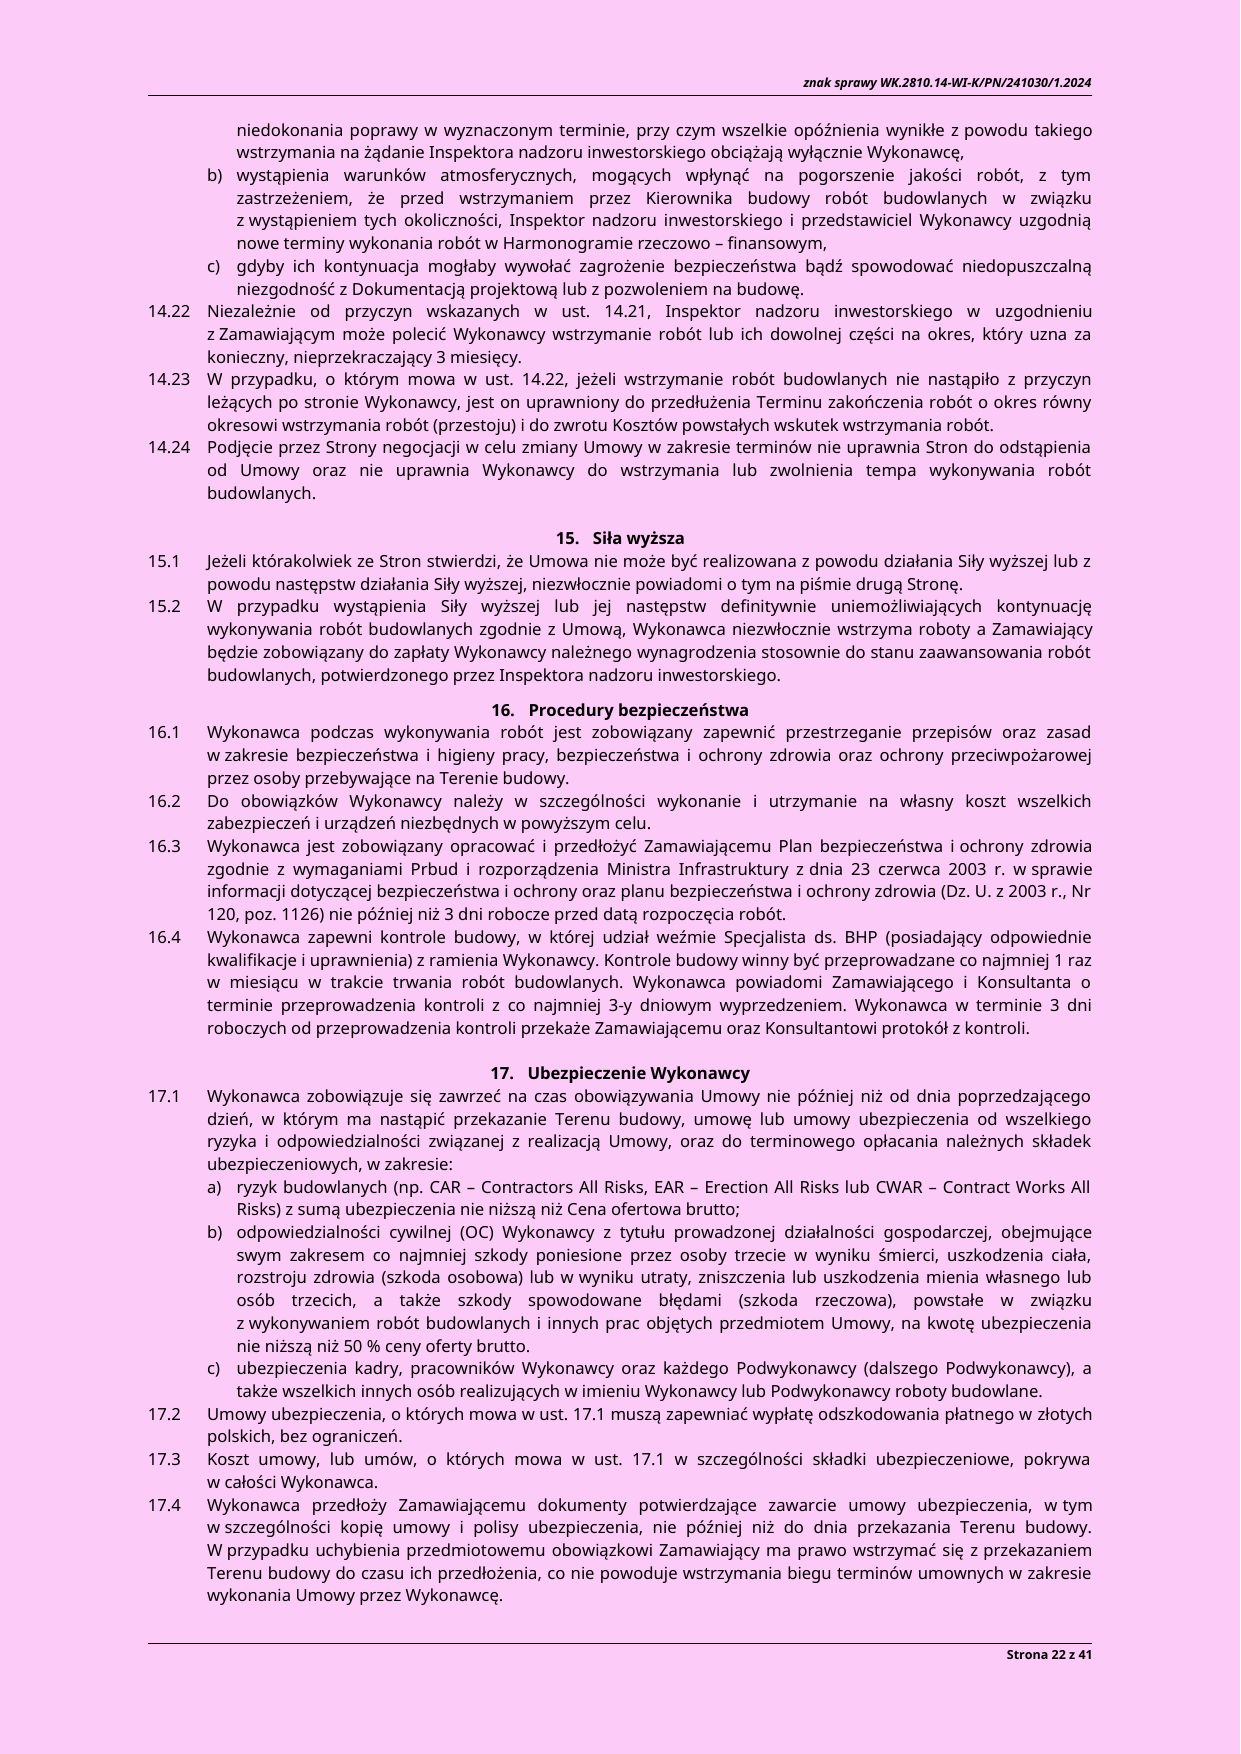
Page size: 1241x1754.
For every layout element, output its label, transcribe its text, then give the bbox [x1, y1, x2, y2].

list ubezpieczenia kadry, pracowników Wykonawcy oraz każdego Podwykonawcy (dalszego Podwykonawcy), a także wszelkich innych osób realizujących w imieniu Wykonawcy lub Podwykonawcy roboty budowlane. [207, 1357, 1092, 1402]
list Koszt umowy, lub umów, o których mowa w ust. 17.1 w szczególności składki ubezpieczeniowe, pokrywa w całości Wykonawca. [148, 1448, 1092, 1493]
list Siła wyższa [148, 527, 1092, 549]
list Podjęcie przez Strony negocjacji w celu zmiany Umowy w zakresie terminów nie uprawnia Stron do odstąpienia od Umowy oraz nie uprawnia Wykonawcy do wstrzymania lub zwolnienia tempa wykonywania robót budowlanych. [148, 436, 1092, 504]
list Ubezpieczenie Wykonawcy [148, 1062, 1092, 1084]
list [207, 118, 1092, 163]
list Wykonawca jest zobowiązany opracować i przedłożyć Zamawiającemu Plan bezpieczeństwa i ochrony zdrowia zgodnie z wymaganiami Prbud i rozporządzenia Ministra Infrastruktury z dnia 23 czerwca 2003 r. w sprawie informacji dotyczącej bezpieczeństwa i ochrony oraz planu bezpieczeństwa i ochrony zdrowia (Dz. U. z 2003 r., Nr 120, poz. 1126) nie później niż 3 dni robocze przed datą rozpoczęcia robót. [148, 834, 1092, 925]
list Jeżeli którakolwiek ze Stron stwierdzi, że Umowa nie może być realizowana z powodu działania Siły wyższej lub z powodu następstw działania Siły wyższej, niezwłocznie powiadomi o tym na piśmie drugą Stronę. [148, 549, 1092, 595]
list Wykonawca zobowiązuje się zawrzeć na czas obowiązywania Umowy nie później niż od dnia poprzedzającego dzień, w którym ma nastąpić przekazanie Terenu budowy, umowę lub umowy ubezpieczenia od wszelkiego ryzyka i odpowiedzialności związanej z realizacją Umowy, oraz do terminowego opłacania należnych składek ubezpieczeniowych, w zakresie: [148, 1084, 1092, 1175]
list Niezależnie od przyczyn wskazanych w ust. 14.21, Inspektor nadzoru inwestorskiego w uzgodnieniu z Zamawiającym może polecić Wykonawcy wstrzymanie robót lub ich dowolnej części na okres, który uzna za konieczny, nieprzekraczający 3 miesięcy. [148, 300, 1092, 368]
list Do obowiązków Wykonawcy należy w szczególności wykonanie i utrzymanie na własny koszt wszelkich zabezpieczeń i urządzeń niezbędnych w powyższym celu. [148, 789, 1092, 834]
list wystąpienia warunków atmosferycznych, mogących wpłynąć na pogorszenie jakości robót, z tym zastrzeżeniem, że przed wstrzymaniem przez Kierownika budowy robót budowlanych w związku z wystąpieniem tych okoliczności, Inspektor nadzoru inwestorskiego i przedstawiciel Wykonawcy uzgodnią nowe terminy wykonania robót w Harmonogramie rzeczowo – finansowym, [207, 163, 1092, 254]
list Umowy ubezpieczenia, o których mowa w ust. 17.1 muszą zapewniać wypłatę odszkodowania płatnego w złotych polskich, bez ograniczeń. [148, 1402, 1092, 1448]
list Wykonawca podczas wykonywania robót jest zobowiązany zapewnić przestrzeganie przepisów oraz zasad w zakresie bezpieczeństwa i higieny pracy, bezpieczeństwa i ochrony zdrowia oraz ochrony przeciwpożarowej przez osoby przebywające na Terenie budowy. [148, 721, 1092, 789]
list W przypadku wystąpienia Siły wyższej lub jej następstw definitywnie uniemożliwiających kontynuację wykonywania robót budowlanych zgodnie z Umową, Wykonawca niezwłocznie wstrzyma roboty a Zamawiający będzie zobowiązany do zapłaty Wykonawcy należnego wynagrodzenia stosownie do stanu zaawansowania robót budowlanych, potwierdzonego przez Inspektora nadzoru inwestorskiego. [148, 595, 1092, 686]
list Procedury bezpieczeństwa [148, 698, 1092, 721]
list odpowiedzialności cywilnej (OC) Wykonawcy z tytułu prowadzonej działalności gospodarczej, obejmujące swym zakresem co najmniej szkody poniesione przez osoby trzecie w wyniku śmierci, uszkodzenia ciała, rozstroju zdrowia (szkoda osobowa) lub w wyniku utraty, zniszczenia lub uszkodzenia mienia własnego lub osób trzecich, a także szkody spowodowane błędami (szkoda rzeczowa), powstałe w związku z wykonywaniem robót budowlanych i innych prac objętych przedmiotem Umowy, na kwotę ubezpieczenia nie niższą niż 50 % ceny oferty brutto. [207, 1221, 1092, 1357]
list gdyby ich kontynuacja mogłaby wywołać zagrożenie bezpieczeństwa bądź spowodować niedopuszczalną niezgodność z Dokumentacją projektową lub z pozwoleniem na budowę. [207, 254, 1092, 300]
list Wykonawca zapewni kontrole budowy, w której udział weźmie Specjalista ds. BHP (posiadający odpowiednie kwalifikacje i uprawnienia) z ramienia Wykonawcy. Kontrole budowy winny być przeprowadzane co najmniej 1 raz w miesiącu w trakcie trwania robót budowlanych. Wykonawca powiadomi Zamawiającego i Konsultanta o terminie przeprowadzenia kontroli z co najmniej 3-y dniowym wyprzedzeniem. Wykonawca w terminie 3 dni roboczych od przeprowadzenia kontroli przekaże Zamawiającemu oraz Konsultantowi protokół z kontroli. [148, 925, 1092, 1039]
list ryzyk budowlanych (np. CAR – Contractors All Risks, EAR – Erection All Risks lub CWAR – Contract Works All Risks) z sumą ubezpieczenia nie niższą niż Cena ofertowa brutto; [207, 1175, 1092, 1221]
list W przypadku, o którym mowa w ust. 14.22, jeżeli wstrzymanie robót budowlanych nie nastąpiło z przyczyn leżących po stronie Wykonawcy, jest on uprawniony do przedłużenia Terminu zakończenia robót o okres równy okresowi wstrzymania robót (przestoju) i do zwrotu Kosztów powstałych wskutek wstrzymania robót. [148, 368, 1092, 436]
list Wykonawca przedłoży Zamawiającemu dokumenty potwierdzające zawarcie umowy ubezpieczenia, w tym w szczególności kopię umowy i polisy ubezpieczenia, nie później niż do dnia przekazania Terenu budowy. W przypadku uchybienia przedmiotowemu obowiązkowi Zamawiający ma prawo wstrzymać się z przekazaniem Terenu budowy do czasu ich przedłożenia, co nie powoduje wstrzymania biegu terminów umownych w zakresie wykonania Umowy przez Wykonawcę. [148, 1493, 1092, 1607]
